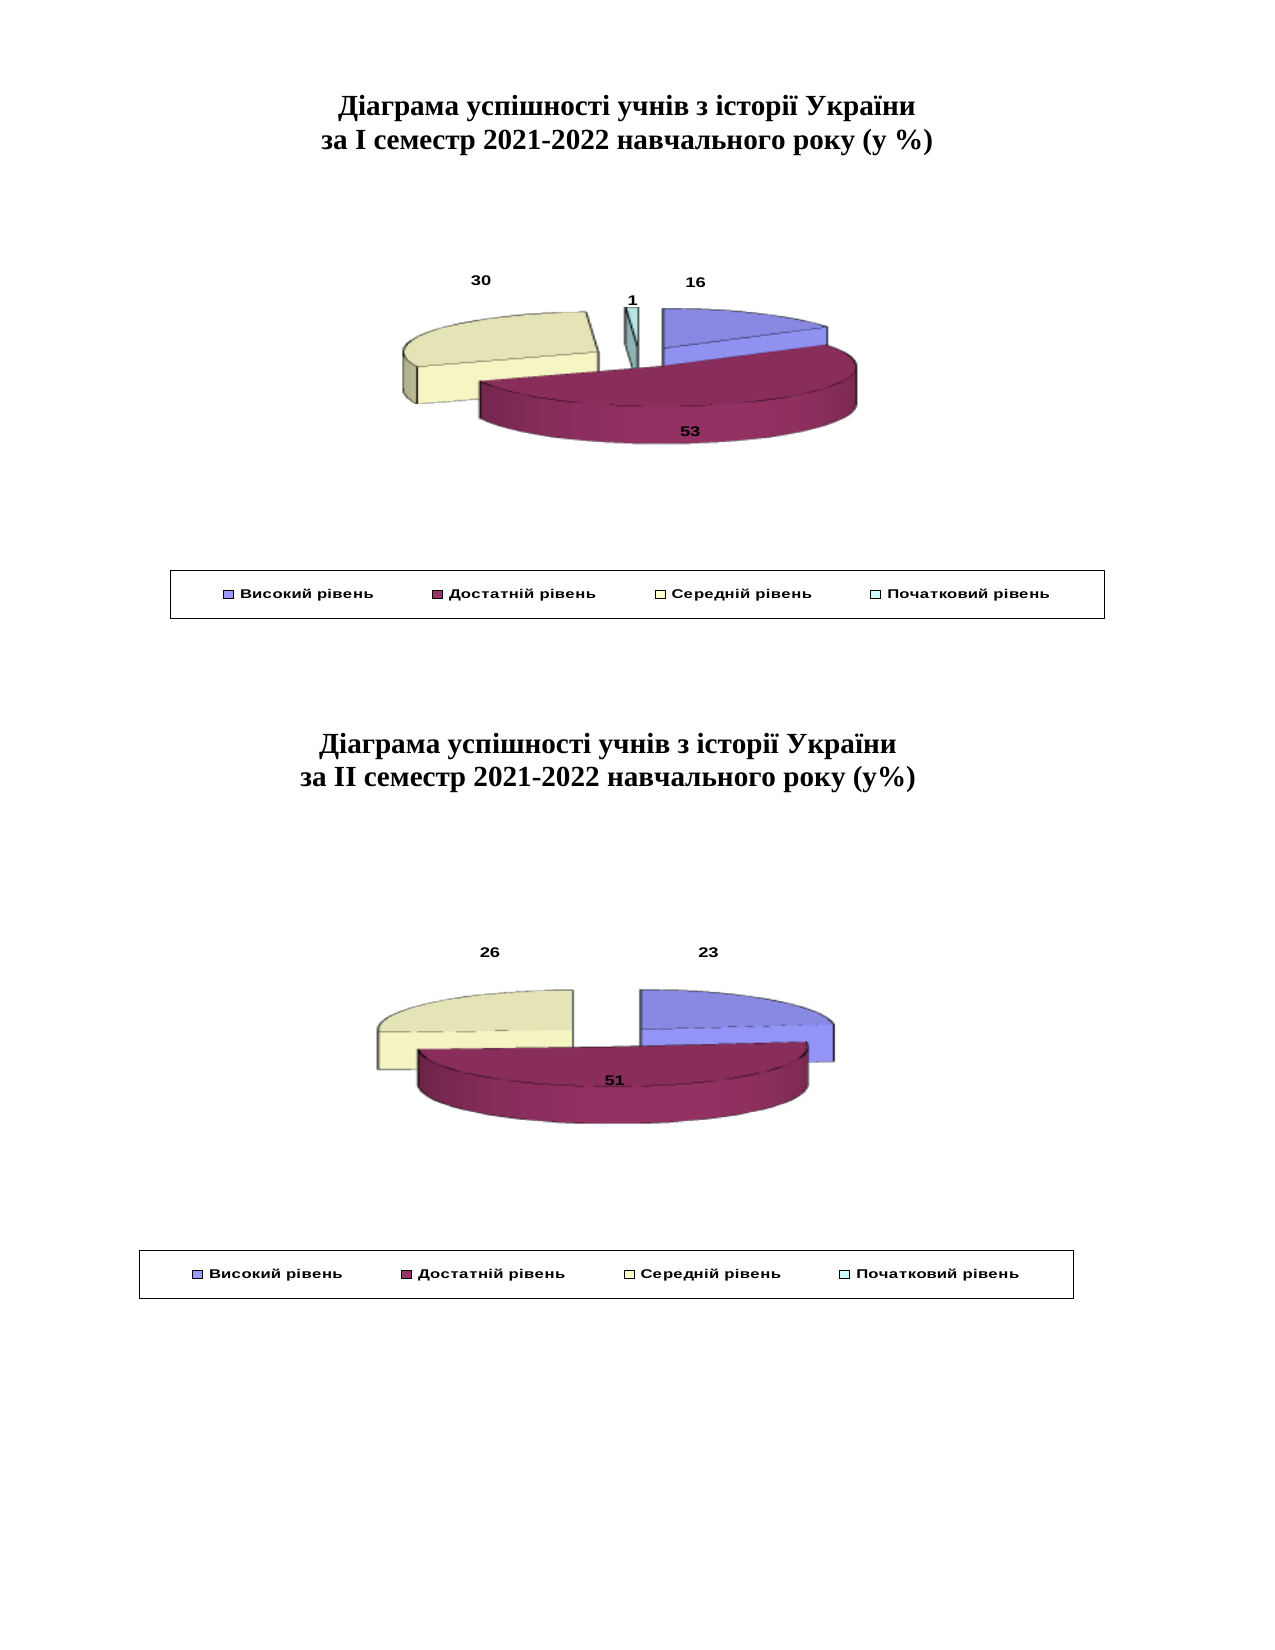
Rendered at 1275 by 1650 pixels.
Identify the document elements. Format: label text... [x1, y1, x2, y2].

text за ІІ семестр 2021-2022 навчального року (у%) [88, 759, 1127, 793]
text Діаграма успішності учнів з історії України [88, 726, 1127, 759]
text Діаграма успішності учнів з історії України [88, 88, 1165, 122]
text за І семестр 2021-2022 навчального року (у %) [88, 122, 1165, 156]
